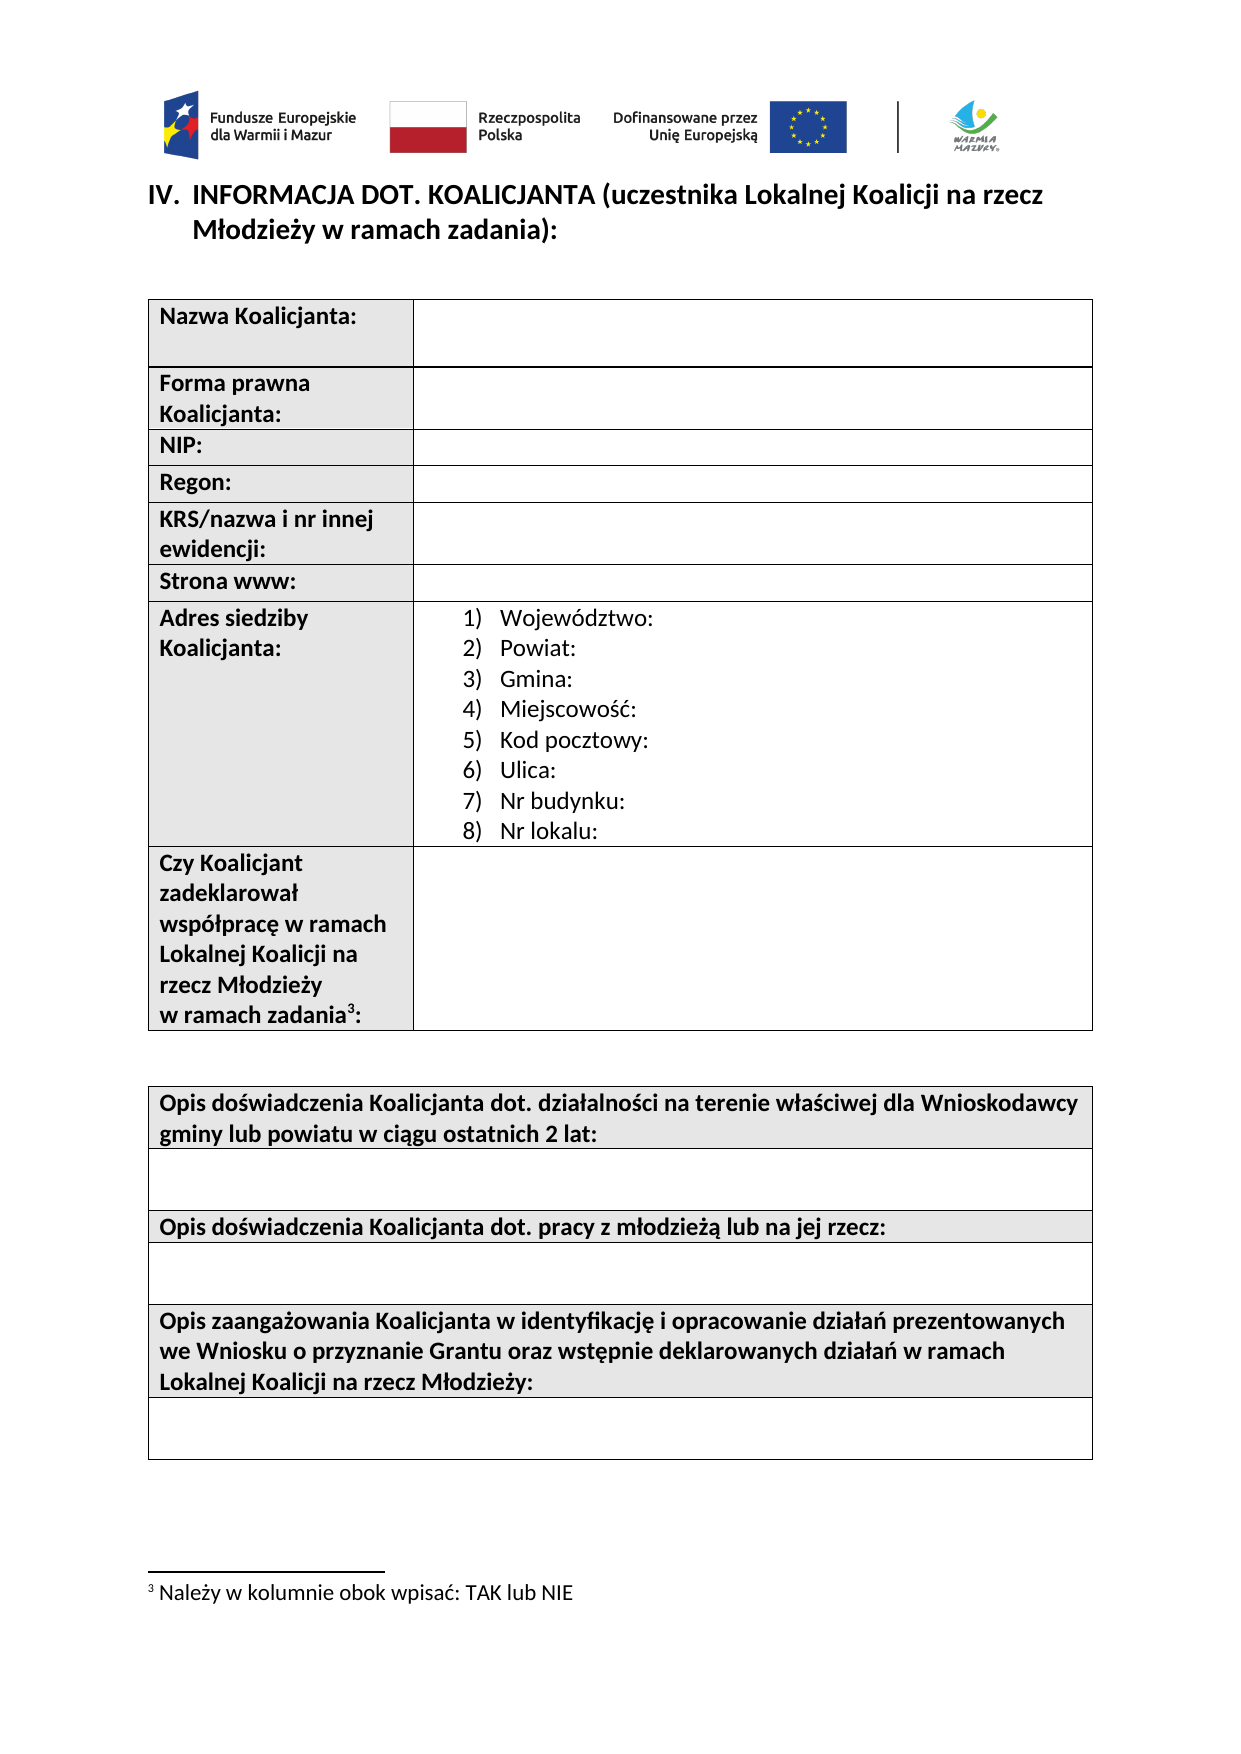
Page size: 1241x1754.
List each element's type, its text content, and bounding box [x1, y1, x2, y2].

table_cell NIP: [149, 430, 413, 465]
table_cell KRS/nazwa i nr innej ewidencji: [149, 503, 413, 564]
table_cell Regon: [149, 466, 413, 502]
table_cell Forma prawna Koalicjanta: [149, 368, 413, 428]
list INFORMACJA DOT. KOALICJANTA (uczestnika Lokalnej Koalicji na rzecz Młodzieży w ramach zadania): [148, 176, 1093, 247]
table_cell Opis zaangażowania Koalicjanta w identyfikację i opracowanie działań prezentowanych we Wniosku o przyznanie Grantu oraz wstępnie deklarowanych działań w ramach Lokalnej Koalicji na rzecz Młodzieży: [149, 1305, 1092, 1397]
table_cell [414, 466, 1092, 502]
table_cell Opis doświadczenia Koalicjanta dot. pracy z młodzieżą lub na jej rzecz: [149, 1211, 1092, 1242]
table_cell [149, 1398, 1092, 1459]
table_cell [414, 430, 1092, 465]
table_cell [414, 368, 1092, 428]
table_cell Adres siedziby Koalicjanta: [149, 602, 413, 846]
picture [147, 73, 1093, 176]
table_cell [414, 503, 1092, 564]
table_cell [414, 847, 1092, 1030]
table_cell Czy Koalicjant zadeklarował współpracę w ramach Lokalnej Koalicji na rzecz Młodzieży w ramach zadania: [149, 847, 413, 1030]
table_cell [149, 1243, 1092, 1304]
table_cell Strona www: [149, 565, 413, 601]
table_header Opis doświadczenia Koalicjanta dot. działalności na terenie właściwej dla Wnioskodawcy gminy lub powiatu w ciągu ostatnich 2 lat: [149, 1087, 1092, 1148]
table_cell [414, 565, 1092, 601]
table_cell Województwo: Powiat: Gmina: Miejscowość: Kod pocztowy: Ulica: Nr budynku: Nr lokalu: [414, 602, 1092, 846]
table_header [414, 300, 1092, 366]
table_cell [149, 1149, 1092, 1210]
table_header Nazwa Koalicjanta: [149, 300, 413, 366]
